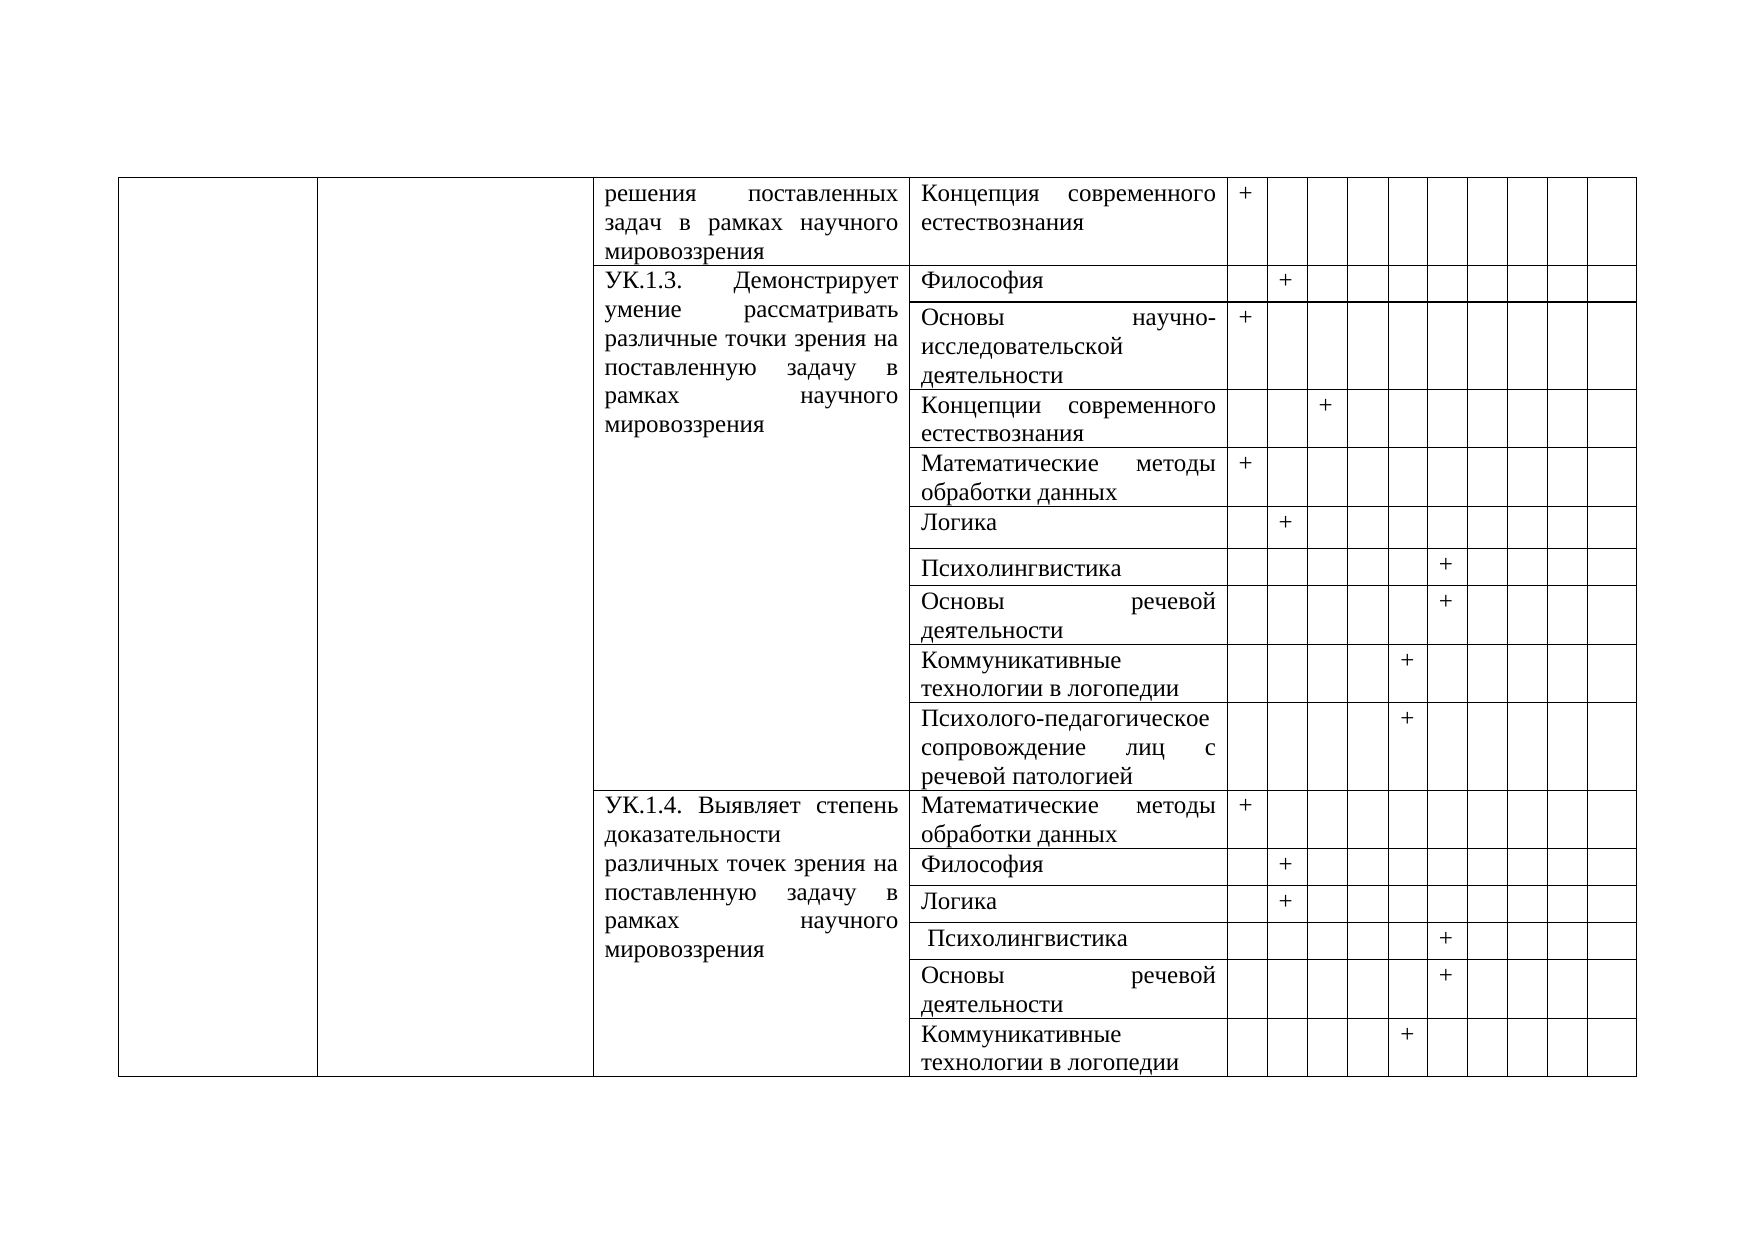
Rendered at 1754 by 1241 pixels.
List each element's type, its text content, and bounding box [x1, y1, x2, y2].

table_cell Психолингвистика [910, 549, 1227, 585]
table_cell [1348, 703, 1388, 789]
table_cell Логика [910, 507, 1227, 548]
table_cell + [1228, 791, 1267, 848]
table_cell [1548, 1019, 1587, 1076]
table_cell + [1268, 266, 1307, 301]
table_cell Концепция современного естествознания [910, 178, 1227, 264]
table_cell Философия [910, 849, 1227, 885]
table_cell Психолого-педагогическое сопровождение лиц с речевой патологией [910, 703, 1227, 789]
table_cell [1268, 1019, 1307, 1076]
table_cell [1228, 703, 1267, 789]
table_cell [1348, 791, 1388, 848]
table_cell [1268, 448, 1307, 506]
table_cell [1508, 266, 1547, 301]
table_cell [1348, 960, 1388, 1018]
table_cell УК.1.3. Демонстрирует умение рассматривать различные точки зрения на поставленную задачу в рамках научного мировоззрения [594, 266, 909, 789]
table_cell + [1228, 178, 1267, 264]
table_cell [1308, 923, 1347, 959]
table_cell Психолингвистика [910, 923, 1227, 959]
table_cell [1348, 507, 1388, 548]
table_cell [1389, 303, 1427, 389]
table_cell [1548, 178, 1587, 264]
table_cell [1548, 960, 1587, 1018]
table_cell + [1228, 303, 1267, 389]
table_cell [1428, 390, 1467, 447]
table_cell Философия [910, 266, 1227, 301]
table_cell + [1389, 645, 1427, 702]
table_cell [1588, 507, 1636, 548]
table_cell + [1428, 960, 1467, 1018]
table_cell [1389, 960, 1427, 1018]
table_cell [1428, 791, 1467, 848]
table_cell [1268, 586, 1307, 644]
table_cell [1468, 303, 1507, 389]
table_cell [1228, 886, 1267, 922]
table_cell [1588, 178, 1636, 264]
table_cell [1468, 703, 1507, 789]
table_cell [1308, 849, 1347, 885]
table_cell [1389, 791, 1427, 848]
table_cell [1548, 266, 1587, 301]
table_cell [1308, 448, 1347, 506]
table_cell [1308, 303, 1347, 389]
table_cell [1268, 303, 1307, 389]
table_cell [1268, 923, 1307, 959]
table_cell [1348, 303, 1388, 389]
table_cell + [1268, 507, 1307, 548]
table_cell [1308, 178, 1347, 264]
table_cell [1308, 1019, 1347, 1076]
table_cell [1588, 645, 1636, 702]
table_cell [1348, 448, 1388, 506]
table_cell [1548, 923, 1587, 959]
table_cell [1468, 791, 1507, 848]
table_cell [1389, 266, 1427, 301]
table_cell [1468, 448, 1507, 506]
table_cell [1508, 586, 1547, 644]
table_cell [1428, 266, 1467, 301]
table_cell [1308, 507, 1347, 548]
table_cell [1468, 849, 1507, 885]
table_cell [1308, 791, 1347, 848]
table_cell [1548, 849, 1587, 885]
table_cell [1468, 266, 1507, 301]
table_cell [1308, 886, 1347, 922]
table_cell Коммуникативные технологии в логопедии [910, 645, 1227, 702]
table_cell [1588, 549, 1636, 585]
table_cell [1348, 266, 1388, 301]
table_cell [1468, 178, 1507, 264]
table_cell [1428, 507, 1467, 548]
table_cell [1508, 1019, 1547, 1076]
table_cell [1548, 645, 1587, 702]
table_cell [1268, 645, 1307, 702]
table_cell [1548, 507, 1587, 548]
table_cell [1348, 886, 1388, 922]
table_cell Математические методы обработки данных [910, 791, 1227, 848]
table_cell [1228, 507, 1267, 548]
table_cell + [1428, 586, 1467, 644]
table_cell [1268, 791, 1307, 848]
table_cell [1588, 886, 1636, 922]
table_cell + [1268, 849, 1307, 885]
table_cell Математические методы обработки данных [910, 448, 1227, 506]
table_cell [1588, 703, 1636, 789]
table_cell [1508, 448, 1547, 506]
table_cell [1548, 303, 1587, 389]
table_cell [1468, 549, 1507, 585]
table_cell [1588, 266, 1636, 301]
table_cell [1389, 178, 1427, 264]
table_cell [1389, 886, 1427, 922]
table_cell [1348, 849, 1388, 885]
table_cell [1268, 703, 1307, 789]
table_cell [1228, 923, 1267, 959]
table_cell [1389, 390, 1427, 447]
table_cell [1268, 178, 1307, 264]
table_cell [1228, 390, 1267, 447]
table_cell [1348, 1019, 1388, 1076]
table_cell Логика [910, 886, 1227, 922]
table_cell [1588, 923, 1636, 959]
table_cell [1508, 703, 1547, 789]
table_cell [1389, 549, 1427, 585]
table_cell [1228, 849, 1267, 885]
table_cell [1548, 703, 1587, 789]
table_cell [1508, 960, 1547, 1018]
table_cell [1228, 266, 1267, 301]
table_cell [1428, 849, 1467, 885]
table_cell [1588, 390, 1636, 447]
table_cell Основы речевой деятельности [910, 586, 1227, 644]
table_cell + [1389, 703, 1427, 789]
table_cell [1348, 586, 1388, 644]
table_cell [1508, 923, 1547, 959]
table_cell [1348, 390, 1388, 447]
table_cell [1548, 886, 1587, 922]
table_cell + [1228, 448, 1267, 506]
table_cell [1508, 791, 1547, 848]
table_cell [1468, 960, 1507, 1018]
table_cell [1468, 645, 1507, 702]
table_cell [1468, 507, 1507, 548]
table_cell [1228, 645, 1267, 702]
table_cell [1468, 390, 1507, 447]
table_cell [1228, 960, 1267, 1018]
table_cell [1508, 886, 1547, 922]
table_cell [1348, 178, 1388, 264]
table_cell + [1308, 390, 1347, 447]
table_cell [1588, 791, 1636, 848]
table_cell [1468, 1019, 1507, 1076]
table_cell [1428, 303, 1467, 389]
table_cell [1548, 390, 1587, 447]
table_cell [1228, 549, 1267, 585]
table_cell [1588, 960, 1636, 1018]
table_cell [1428, 178, 1467, 264]
table_cell Основы научно-исследовательской деятельности [910, 303, 1227, 389]
table_cell [1588, 586, 1636, 644]
table_cell [1308, 266, 1347, 301]
table_cell [1548, 791, 1587, 848]
table_cell + [1268, 886, 1307, 922]
table_cell [1508, 507, 1547, 548]
table_cell [1508, 549, 1547, 585]
table_cell [1308, 645, 1347, 702]
table_cell [1228, 1019, 1267, 1076]
table_cell [1389, 849, 1427, 885]
table_cell [1508, 645, 1547, 702]
table_cell [1588, 1019, 1636, 1076]
table_cell + [1389, 1019, 1427, 1076]
table_cell [1468, 586, 1507, 644]
table_cell [1508, 303, 1547, 389]
table_cell [1508, 390, 1547, 447]
table_cell [1548, 549, 1587, 585]
table_cell [1389, 923, 1427, 959]
table_cell [1468, 886, 1507, 922]
table_cell [1468, 923, 1507, 959]
table_cell [1548, 586, 1587, 644]
table_cell [1508, 178, 1547, 264]
table_cell [1348, 923, 1388, 959]
table_cell [1268, 390, 1307, 447]
table_cell УК.1.4. Выявляет степень доказательности различных точек зрения на поставленную задачу в рамках научного мировоззрения [594, 791, 909, 1076]
table_cell [1308, 960, 1347, 1018]
table_cell Основы речевой деятельности [910, 960, 1227, 1018]
table_cell [1588, 849, 1636, 885]
table_cell [1588, 303, 1636, 389]
table_cell [1428, 448, 1467, 506]
table_cell [1348, 645, 1388, 702]
table_cell [1389, 507, 1427, 548]
table_cell [1308, 703, 1347, 789]
table_cell [1428, 703, 1467, 789]
table_cell [1508, 849, 1547, 885]
table_cell Коммуникативные технологии в логопедии [910, 1019, 1227, 1076]
table_cell [1268, 960, 1307, 1018]
table_cell + [1428, 549, 1467, 585]
table_cell [1389, 448, 1427, 506]
table_cell [1268, 549, 1307, 585]
table_cell [1428, 645, 1467, 702]
table_cell [1428, 1019, 1467, 1076]
table_cell [1308, 586, 1347, 644]
table_cell Концепции современного естествознания [910, 390, 1227, 447]
table_cell [1228, 586, 1267, 644]
table_cell [1348, 549, 1388, 585]
table_cell + [1428, 923, 1467, 959]
table_cell [1389, 586, 1427, 644]
table_cell [1428, 886, 1467, 922]
table_cell [1548, 448, 1587, 506]
table_cell [1588, 448, 1636, 506]
table_cell [1308, 549, 1347, 585]
